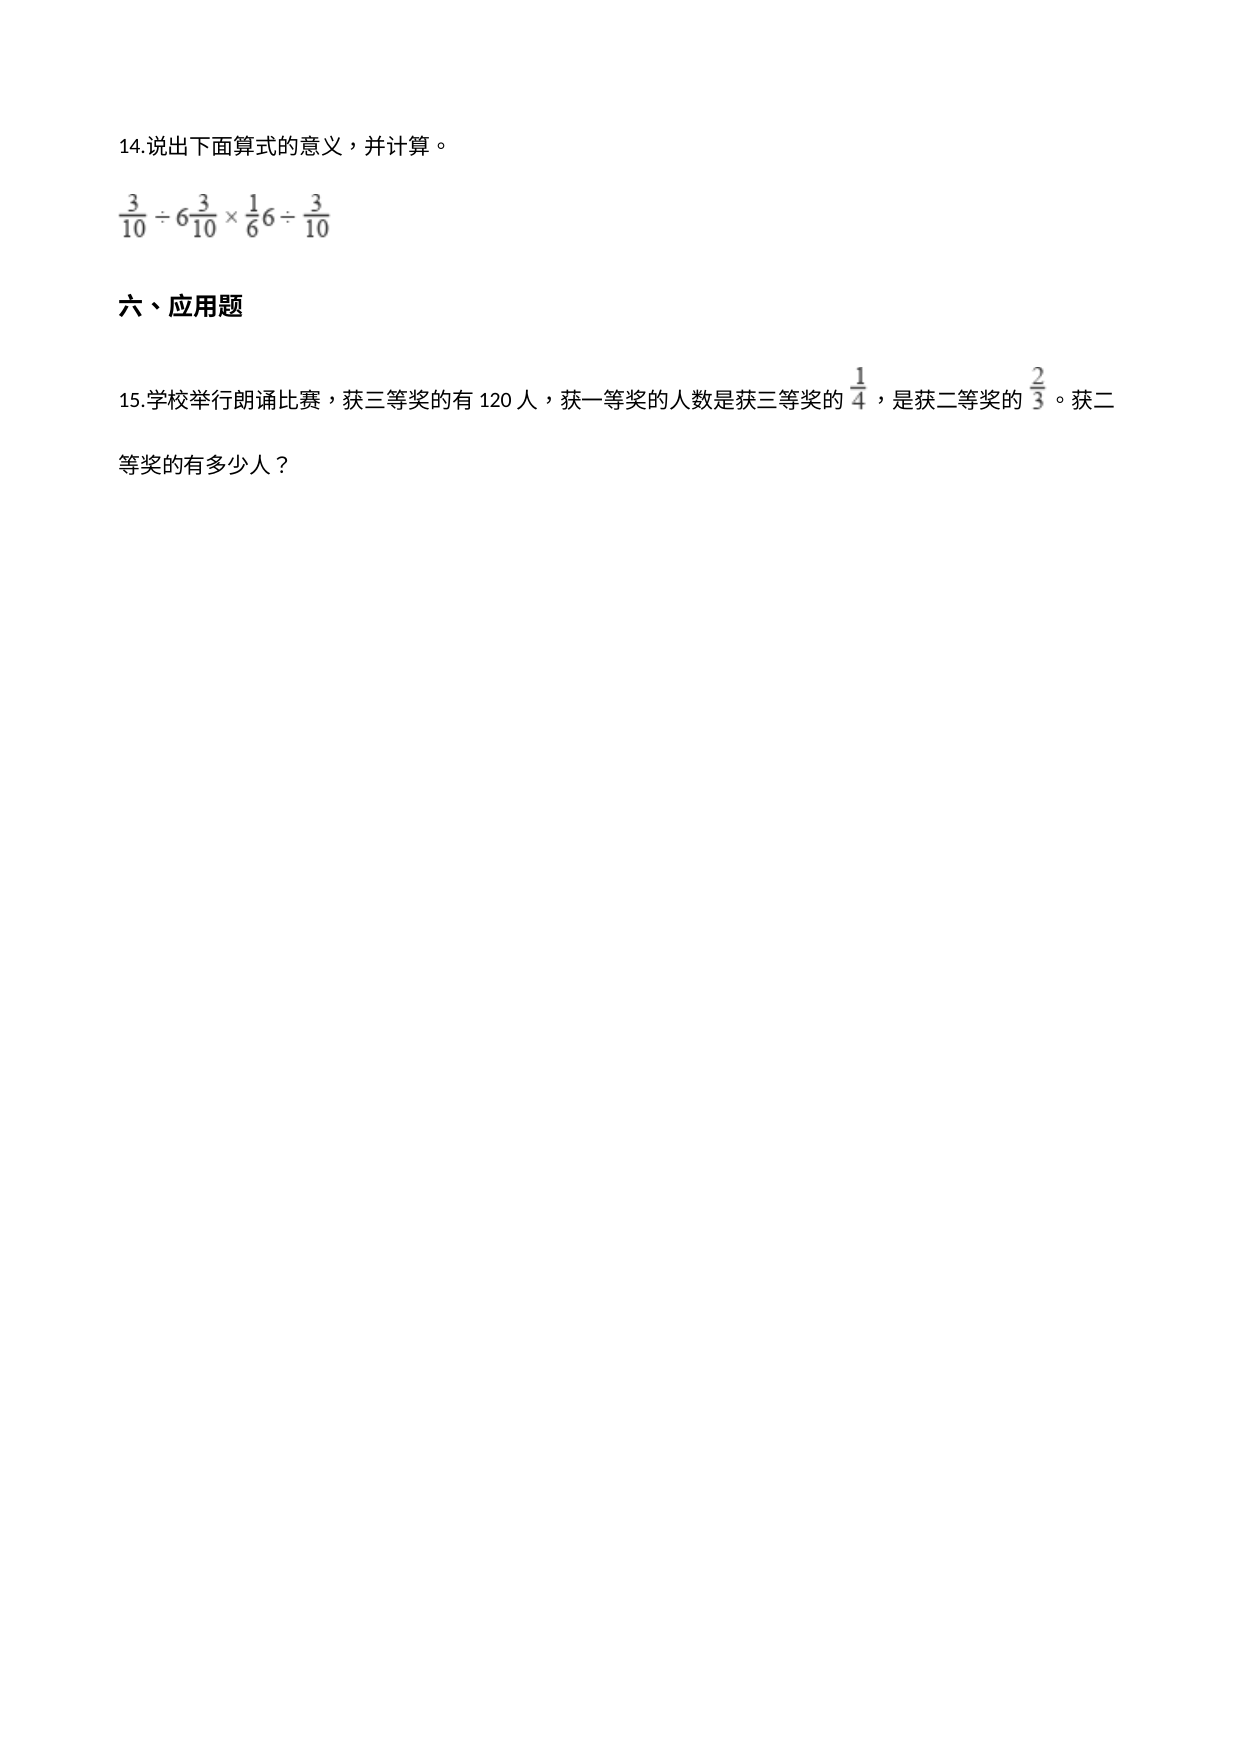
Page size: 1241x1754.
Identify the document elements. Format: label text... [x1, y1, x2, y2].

text 14.说出下面算式的意义，并计算。 [118, 129, 1122, 259]
picture [850, 367, 871, 411]
picture [1029, 367, 1050, 411]
text 六、应用题 [118, 273, 1122, 338]
picture [118, 194, 334, 239]
text 15.学校举行朗诵比赛，获三等奖的有120人，获一等奖的人数是获三等奖的 ，是获二等奖的 。获二等奖的有多少人？ [118, 367, 1122, 481]
